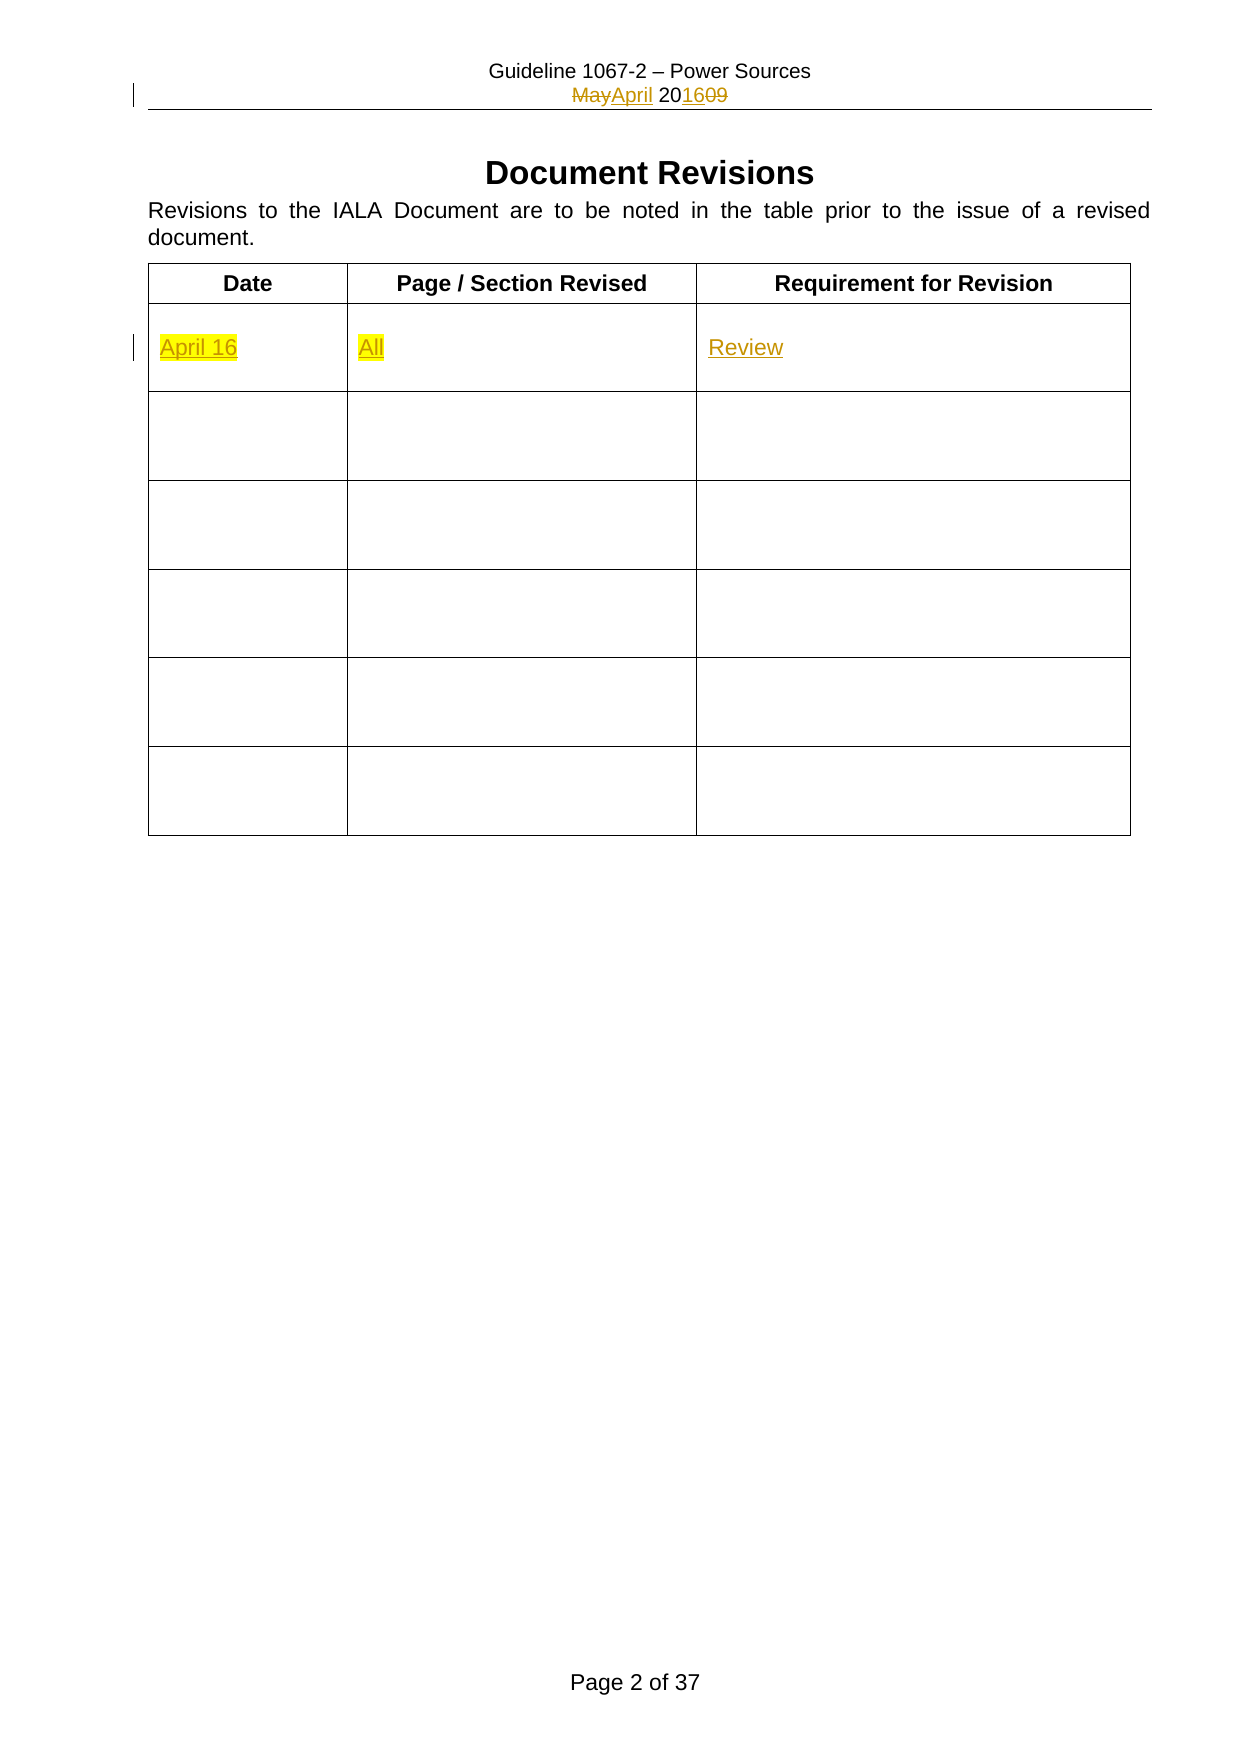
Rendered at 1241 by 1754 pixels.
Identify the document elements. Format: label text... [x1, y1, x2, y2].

table_cell [697, 481, 1130, 568]
table_cell [697, 392, 1130, 480]
table_header Page / Section Revised [348, 264, 696, 303]
table_cell [149, 570, 347, 657]
table_cell [697, 658, 1130, 746]
table_cell [149, 658, 347, 746]
table_cell [697, 747, 1130, 834]
table_cell [697, 570, 1130, 657]
table_cell [149, 747, 347, 834]
table_cell [348, 392, 696, 480]
table_cell [348, 304, 696, 391]
text Revisions Document are to be noted in the table prior to the issue of a revised document. [148, 197, 1152, 250]
table_cell [697, 304, 1130, 391]
table_header Requirement for Revision [697, 264, 1130, 303]
table_cell [348, 481, 696, 568]
table_cell [348, 747, 696, 834]
table_cell [348, 658, 696, 746]
table_cell [149, 481, 347, 568]
table_cell [149, 392, 347, 480]
table_cell [348, 570, 696, 657]
table_cell [149, 304, 347, 391]
title Document Revisions [148, 153, 1152, 191]
table_header Date [149, 264, 347, 303]
